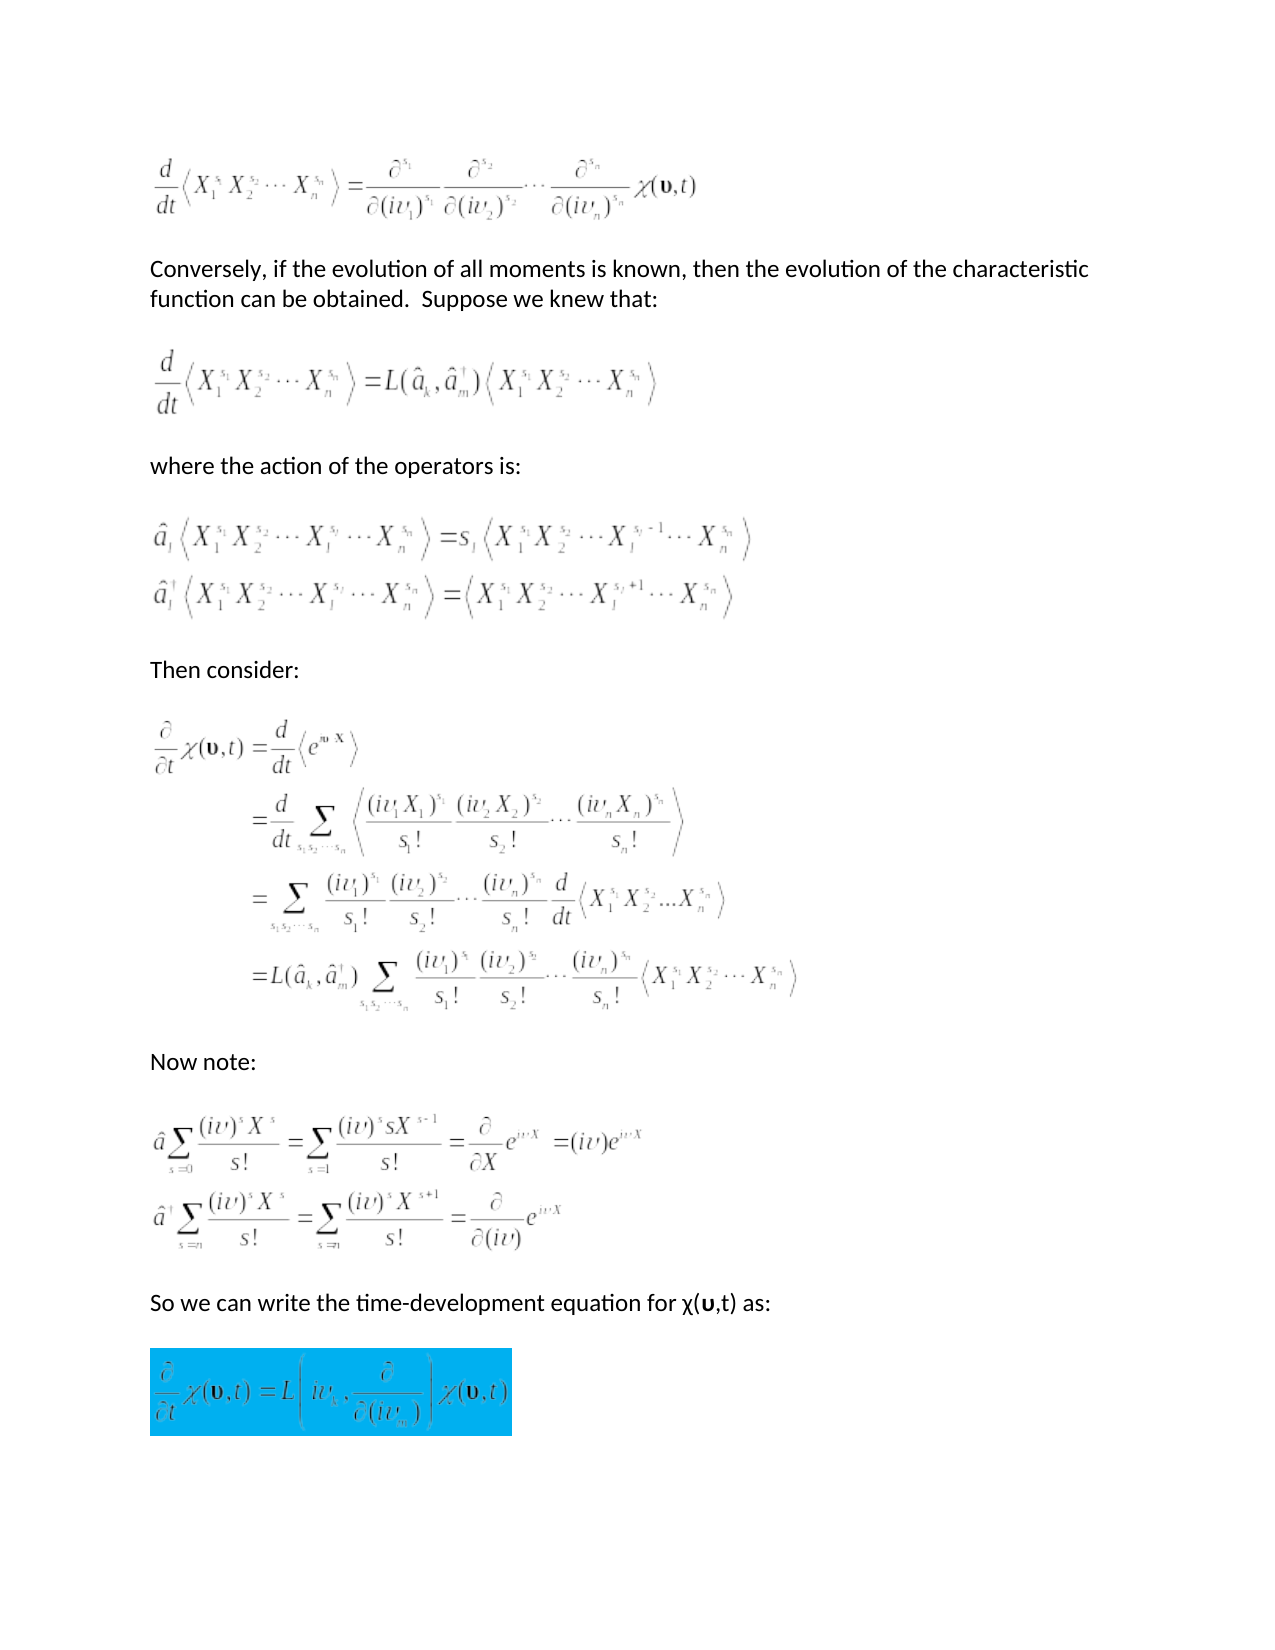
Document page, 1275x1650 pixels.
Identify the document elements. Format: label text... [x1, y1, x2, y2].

text where the action of the operators is: [150, 450, 1125, 481]
text Then consider: [150, 654, 1125, 685]
text Conversely, if the evolution of all moments is known, then the evolution of the characteristic function can be obtained. Suppose we knew that: [150, 253, 1125, 314]
text So we can write the time-development equation for χ(υ,t) as: [150, 1287, 1125, 1318]
text Now note: [150, 1046, 1125, 1076]
